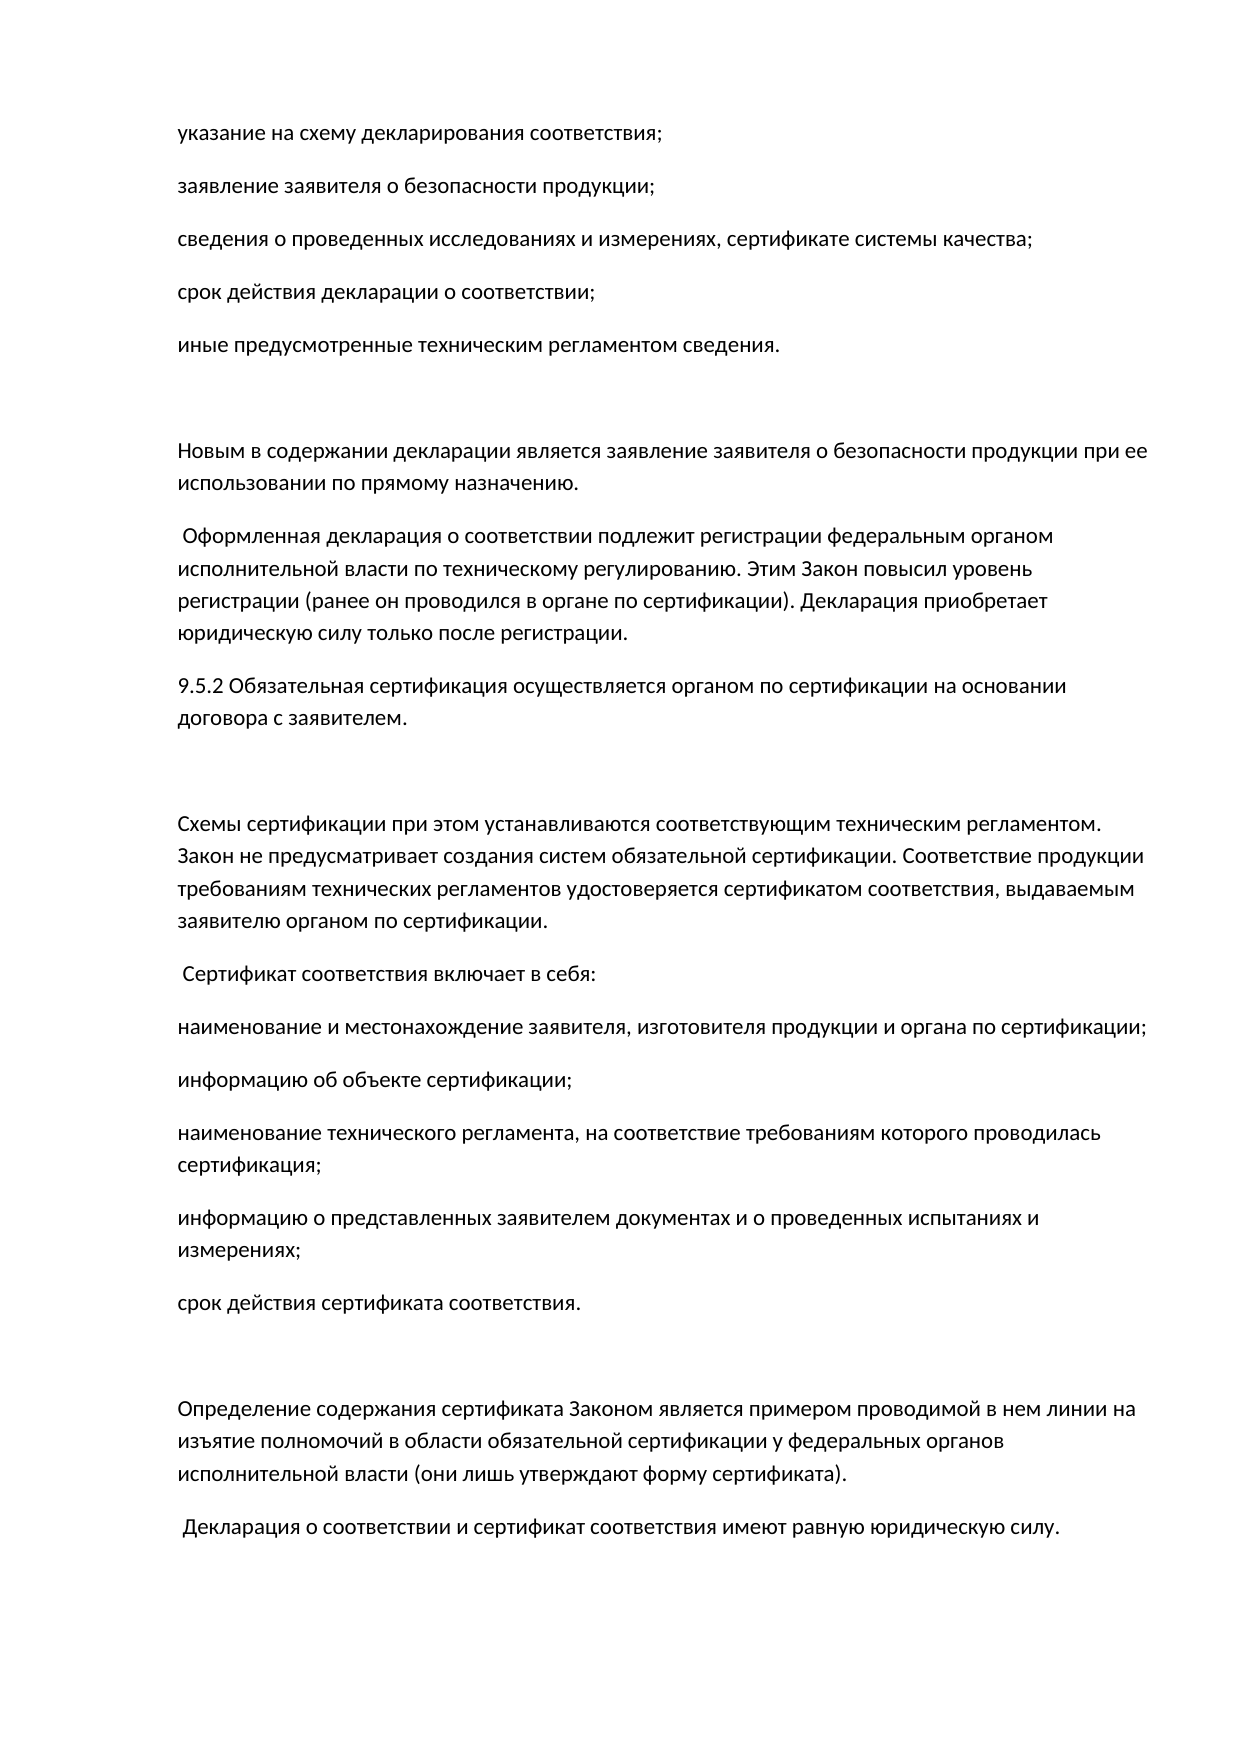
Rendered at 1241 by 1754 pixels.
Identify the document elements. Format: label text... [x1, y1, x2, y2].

text наименование технического регламента, на соответствие требованиям которого проводилась сертификация; [177, 1118, 1152, 1178]
text Схемы сертификации при этом устанавливаются соответствующим техническим регламентом. Закон не предусматривает создания систем обязательной сертификации. Соответствие продукции требованиям технических регламентов удостоверяется сертификатом соответствия, выдаваемым заявителю органом по сертификации. [177, 809, 1152, 934]
text срок действия декларации о соответствии; [177, 277, 1152, 305]
text 9.5.2 Обязательная сертификация осуществляется органом по сертификации на основании договора с заявителем. [177, 671, 1152, 731]
text наименование и местонахождение заявителя, изготовителя продукции и органа по сертификации; [177, 1012, 1152, 1040]
text сведения о проведенных исследованиях и измерениях, сертификате системы качества; [177, 224, 1152, 252]
text срок действия сертификата соответствия. [177, 1288, 1152, 1316]
text Декларация о соответствии и сертификат соответствия имеют равную юридическую силу. [177, 1512, 1152, 1540]
text указание на схему декларирования соответствия; [177, 118, 1152, 146]
text информацию об объекте сертификации; [177, 1065, 1152, 1093]
text Оформленная декларация о соответствии подлежит регистрации федеральным органом исполнительной власти по техническому регулированию. Этим Закон повысил уровень регистрации (ранее он проводился в органе по сертификации). Декларация приобретает юридическую силу только после регистрации. [177, 521, 1152, 646]
text заявление заявителя о безопасности продукции; [177, 171, 1152, 199]
text Сертификат соответствия включает в себя: [177, 959, 1152, 987]
text Новым в содержании декларации является заявление заявителя о безопасности продукции при ее использовании по прямому назначению. [177, 436, 1152, 496]
text информацию о представленных заявителем документах и о проведенных испытаниях и измерениях; [177, 1203, 1152, 1263]
text Определение содержания сертификата Законом является примером проводимой в нем линии на изъятие полномочий в области обязательной сертификации у федеральных органов исполнительной власти (они лишь утверждают форму сертификата). [177, 1394, 1152, 1487]
text иные предусмотренные техническим регламентом сведения. [177, 330, 1152, 358]
